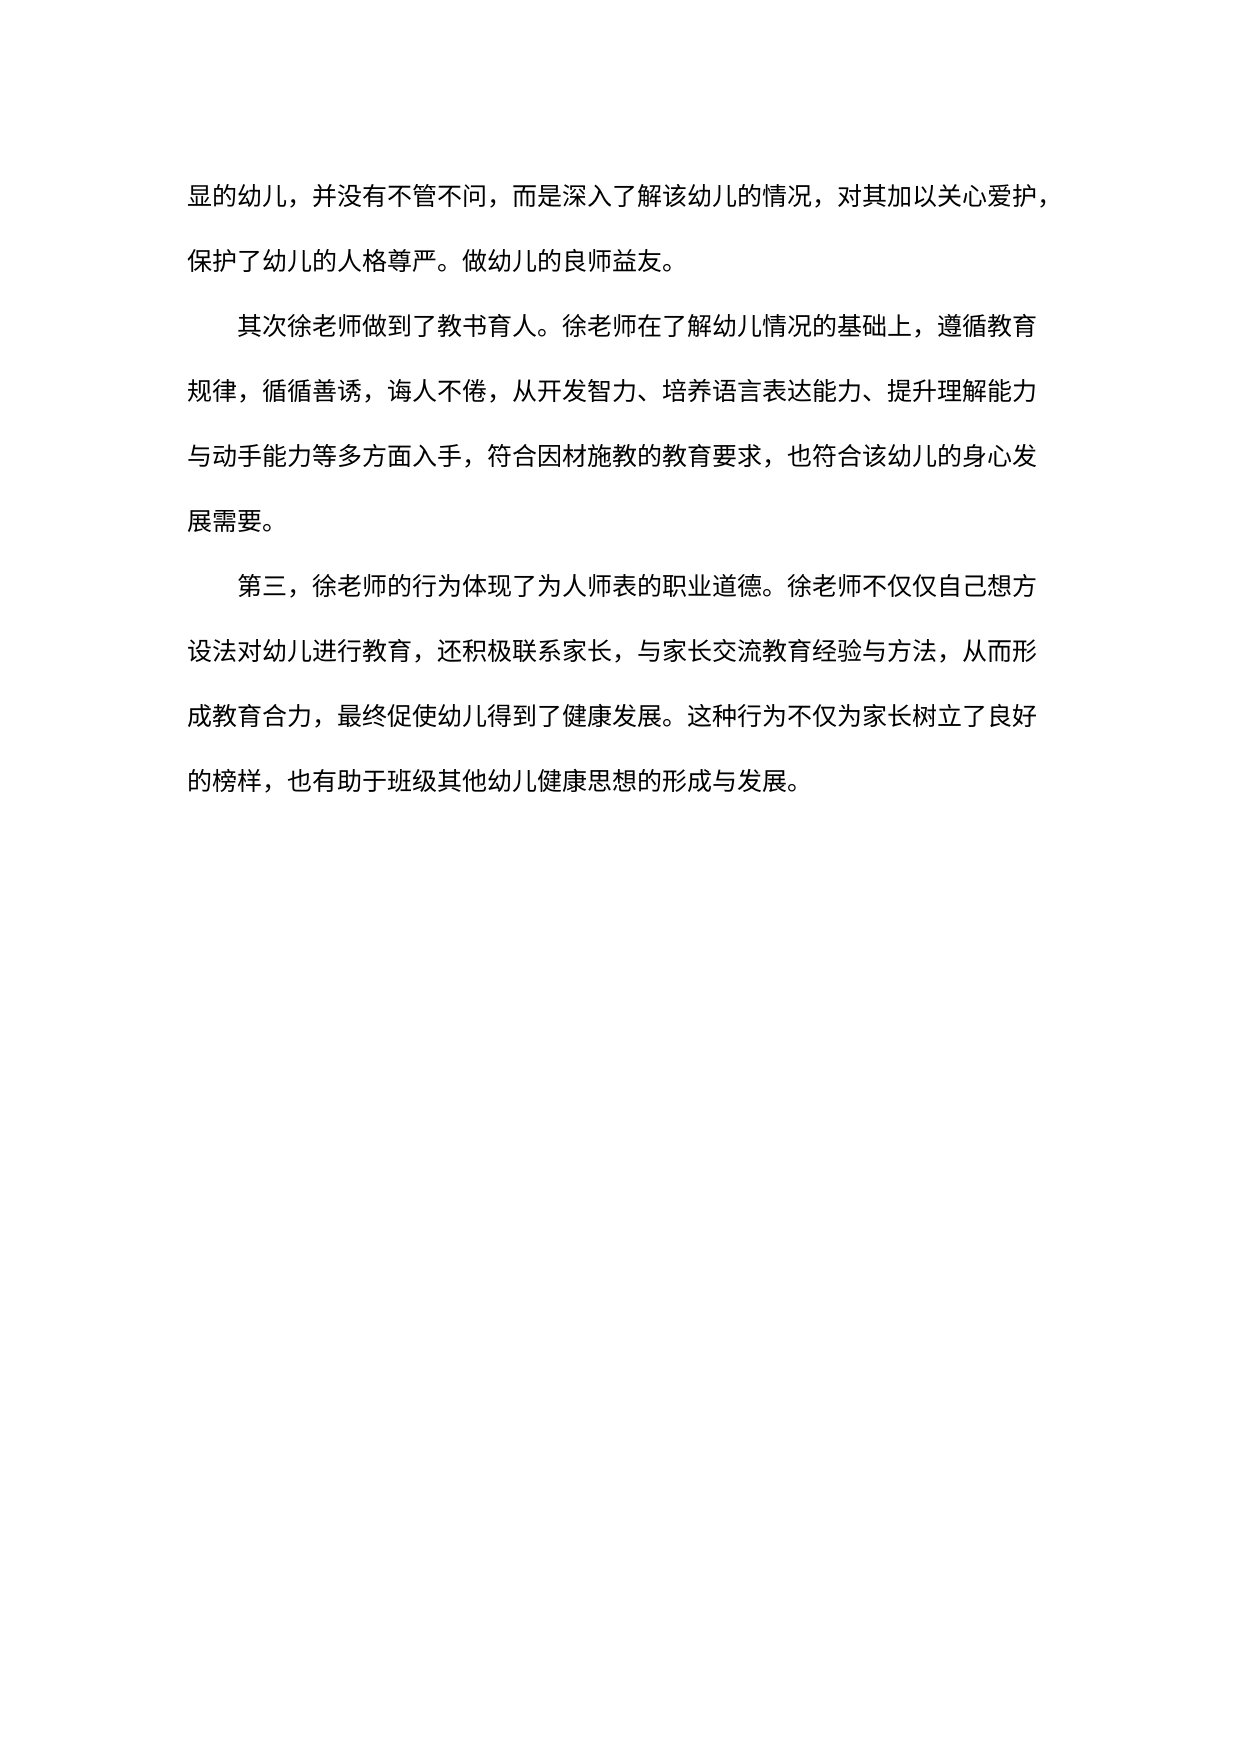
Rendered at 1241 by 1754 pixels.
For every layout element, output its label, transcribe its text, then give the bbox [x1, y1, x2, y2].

text 其次徐老师做到了教书育人。徐老师在了解幼儿情况的基础上，遵循教育规律，循循善诱，诲人不倦，从开发智力、培养语言表达能力、提升理解能力与动手能力等多方面入手，符合因材施教的教育要求，也符合该幼儿的身心发展需要。 [187, 292, 1053, 552]
text 第三，徐老师的行为体现了为人师表的职业道德。徐老师不仅仅自己想方设法对幼儿进行教育，还积极联系家长，与家长交流教育经验与方法，从而形成教育合力，最终促使幼儿得到了健康发展。这种行为不仅为家长树立了良好的榜样，也有助于班级其他幼儿健康思想的形成与发展。 [187, 552, 1053, 812]
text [187, 162, 1053, 292]
